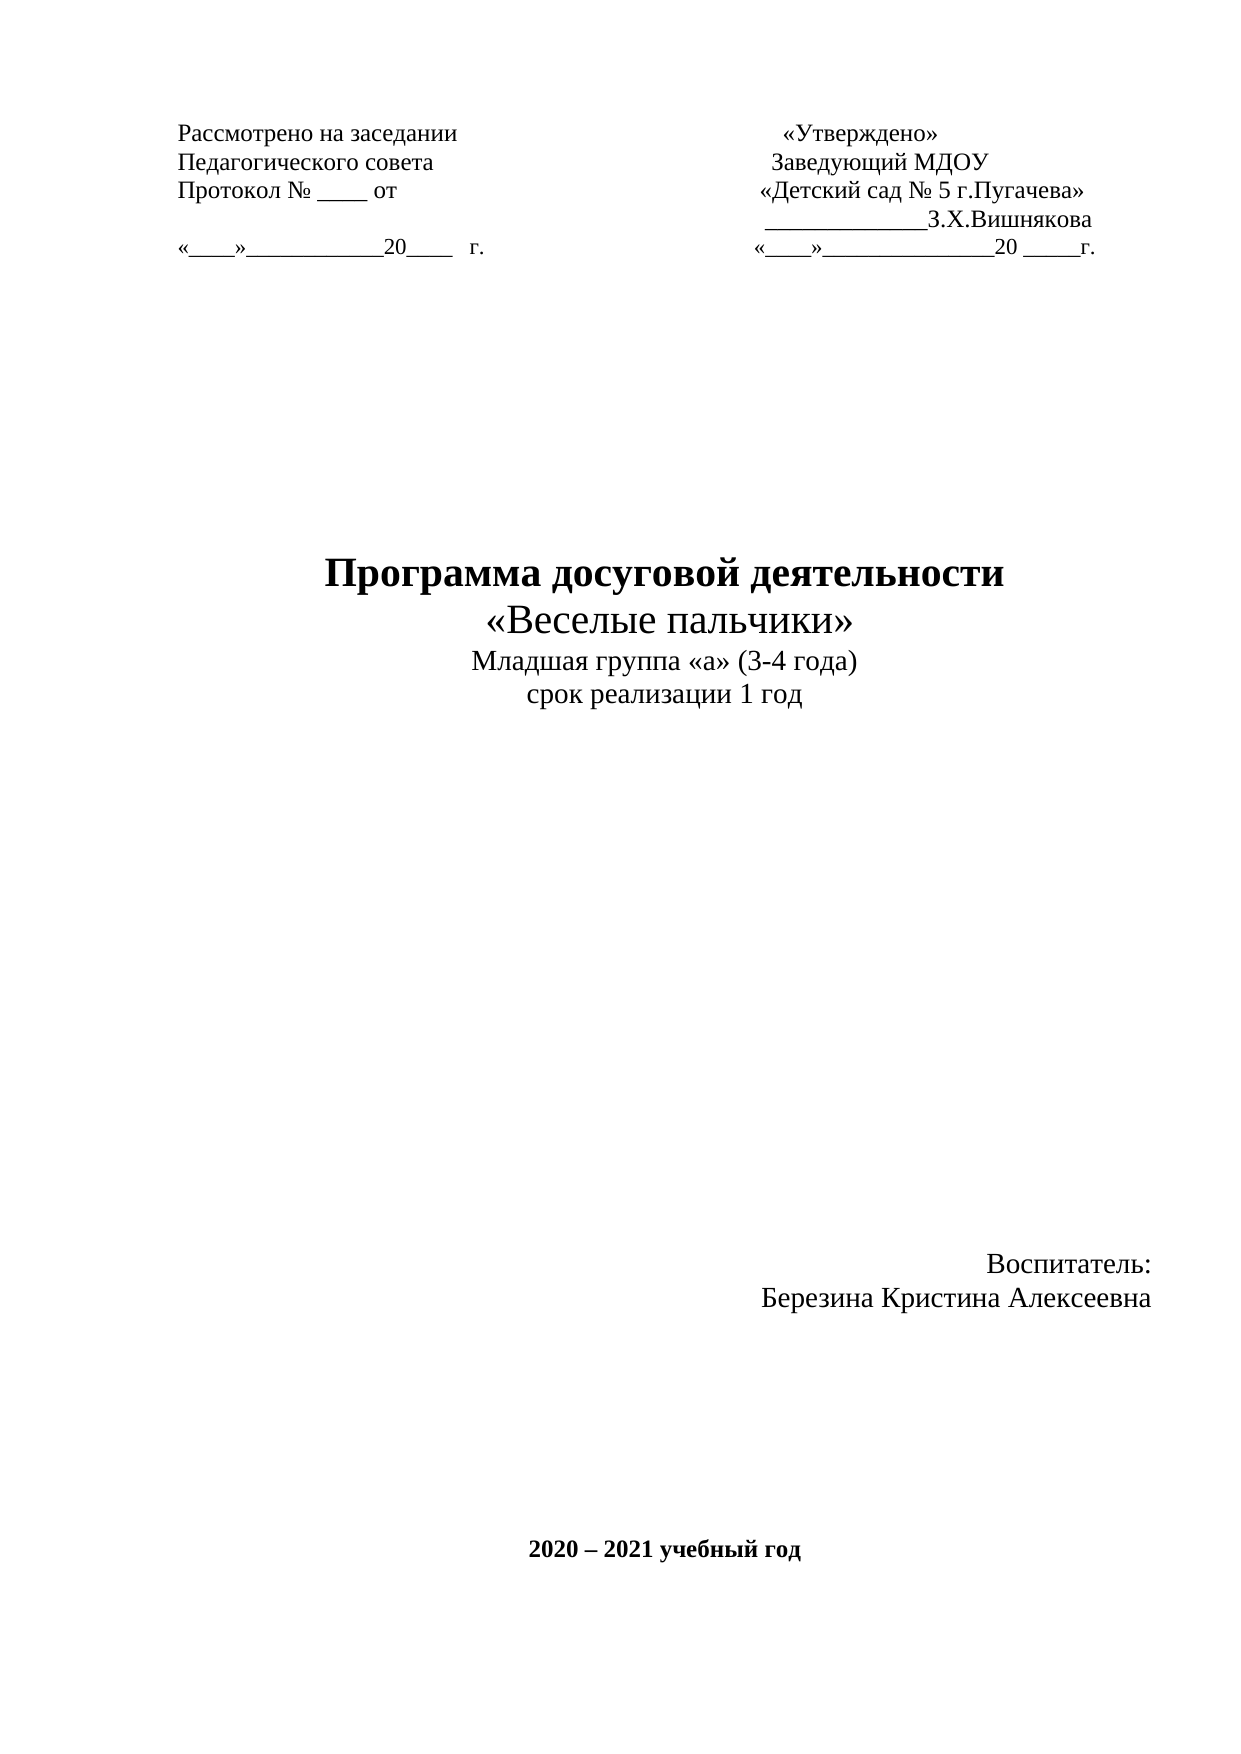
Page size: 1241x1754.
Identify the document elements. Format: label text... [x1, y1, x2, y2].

text _____________З.Х.Вишнякова [177, 204, 1152, 233]
text Протокол № ____ от «Детский сад № 5 г.Пугачева» [177, 176, 1152, 204]
text 2020 – 2021 учебный год [177, 1534, 1152, 1563]
text Рассмотрено на заседании «Утверждено» [177, 118, 1152, 147]
text «Веселые пальчики» [177, 595, 1152, 643]
text срок реализации 1 год [177, 676, 1152, 710]
text Березина Кристина Алексеевна [177, 1280, 1152, 1314]
text Младшая группа «а» (3-4 года) [177, 643, 1152, 676]
text Воспитатель: [177, 1247, 1152, 1280]
text Программа досуговой деятельности [177, 547, 1152, 595]
text «____»____________20____ г. «____»_______________20 _____г. [177, 233, 1152, 259]
text Педагогического совета Заведующий МДОУ [177, 147, 1152, 176]
